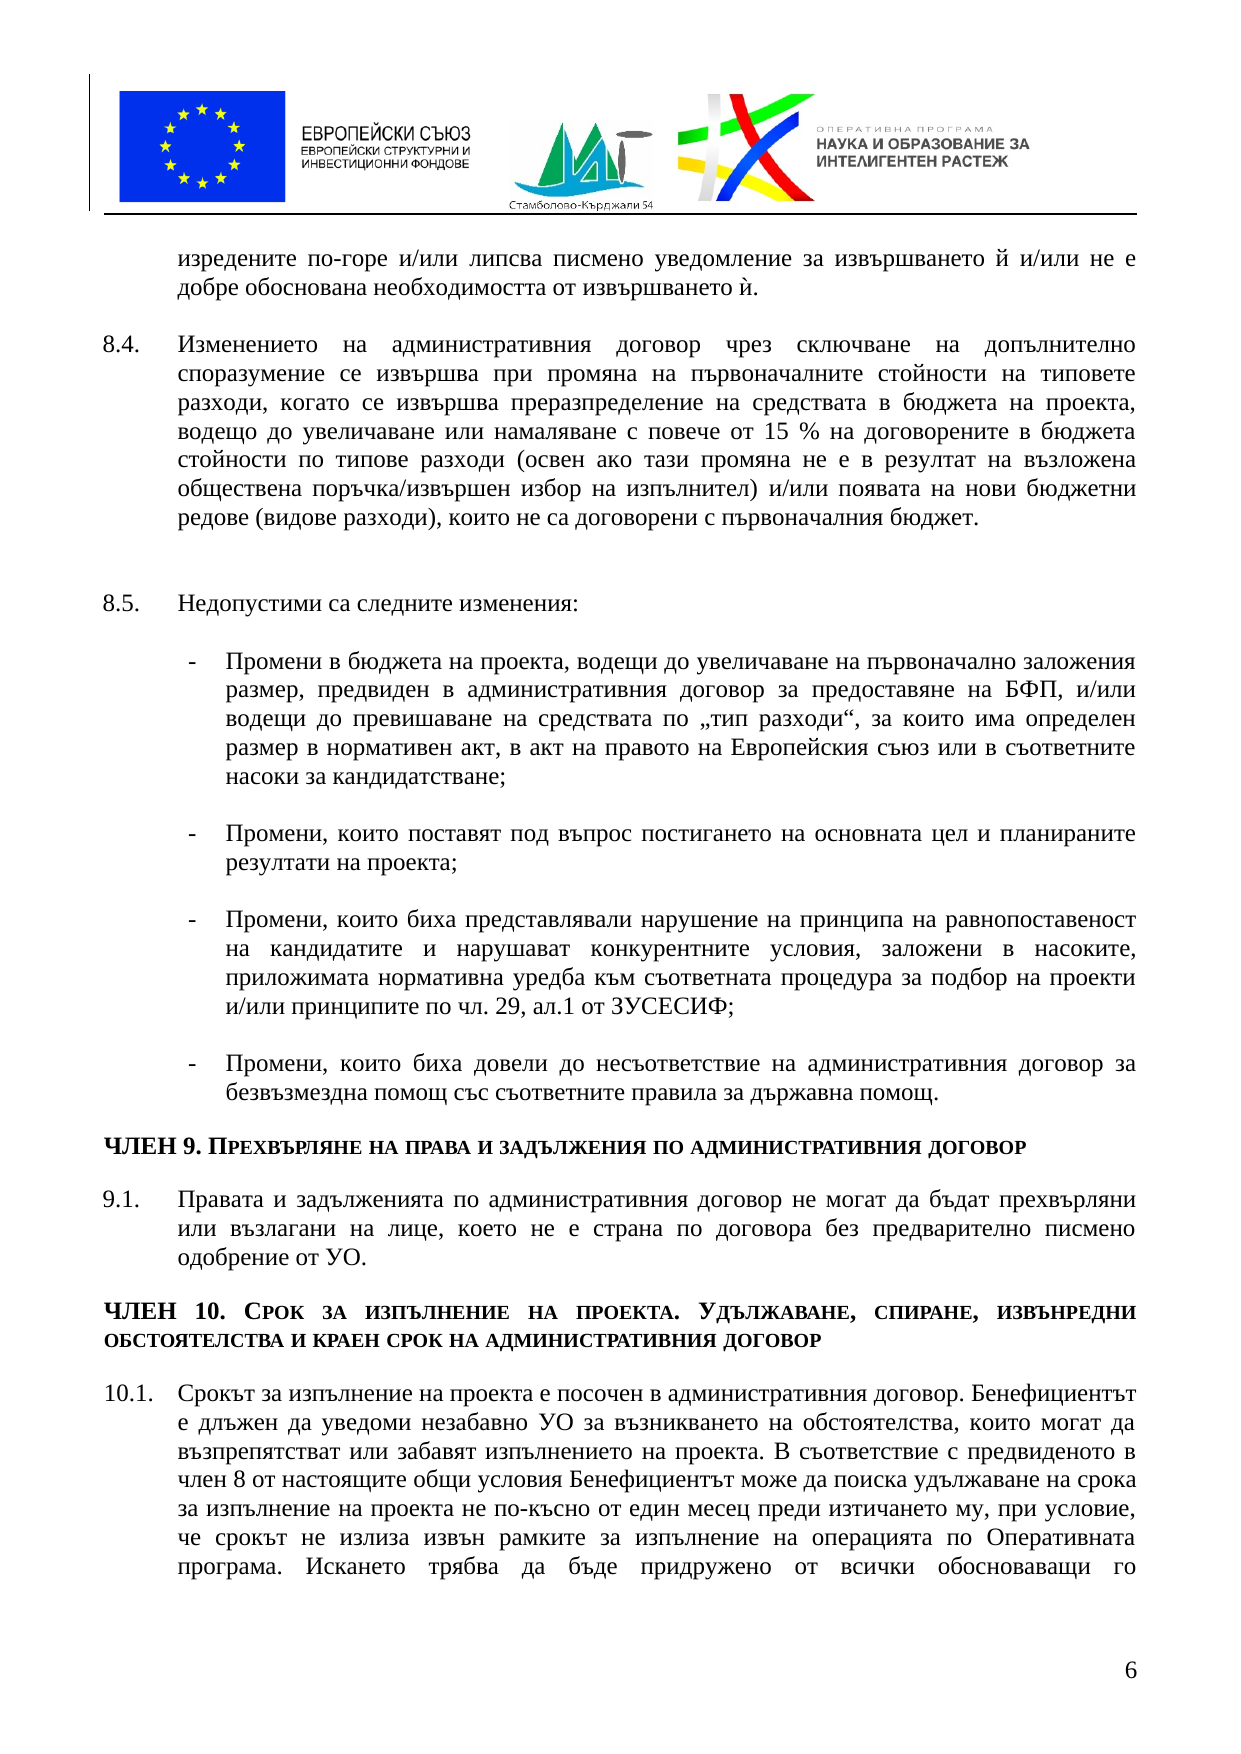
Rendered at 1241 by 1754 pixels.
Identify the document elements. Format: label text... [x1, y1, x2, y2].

text 8.4. Изменението на административния договор чрез сключване на допълнително споразумение се извършва при промяна на първоначалните стойности на типовете разходи, когато се извършва преразпределение на средствата в бюджета на проекта, водещо до увеличаване или намаляване с повече от 15 % на договорените в бюджета стойности по типове разходи (освен ако тази промяна не е в резултат на възложена обществена поръчка/извършен избор на изпълнител) и/или появата на нови бюджетни редове (видове разходи), които не са договорени с първоначалния бюджет. [102, 329, 1137, 531]
picture [663, 74, 1049, 211]
text 8.5. Недопустими са следните изменения: [102, 588, 1137, 617]
list Промени, които биха довели до несъответствие на административния договор за безвъзмездна помощ със съответните правила за държавна помощ. [188, 1048, 1137, 1106]
picture [103, 73, 654, 211]
subtitle ЧЛЕН 10. Срок за изпълнение на проекта. Удължаване, спиране, извънредни обстоятелства и краен срок на административния договор [103, 1296, 1137, 1353]
text 9.1. Правата и задълженията по административния договор не могат да бъдат прехвърляни или възлагани на лице, което не е страна по договора без предварително писмено одобрение от УО. [102, 1184, 1137, 1271]
list Промени в бюджета на проекта, водещи до увеличаване на първоначално заложения размер, предвиден в административния договор за предоставяне на БФП, и/или водещи до превишаване на средствата по „тип разходи“, за които има определен размер в нормативен акт, в акт на правото на Европейския съюз или в съответните насоки за кандидатстване; [188, 646, 1137, 789]
list Промени, които поставят под въпрос постигането на основната цел и планираните резултати на проекта; [188, 818, 1137, 876]
subtitle ЧЛЕН 9. Прехвърляне на права и задължения по административния договор [103, 1131, 1137, 1159]
list Промени, които биха представлявали нарушение на принципа на равнопоставеност на кандидатите и нарушават конкурентните условия, заложени в насоките, приложимата нормативна уредба към съответната процедура за подбор на проекти и/или принципите по чл. 29, ал.1 от ЗУСЕСИФ; [188, 904, 1137, 1019]
